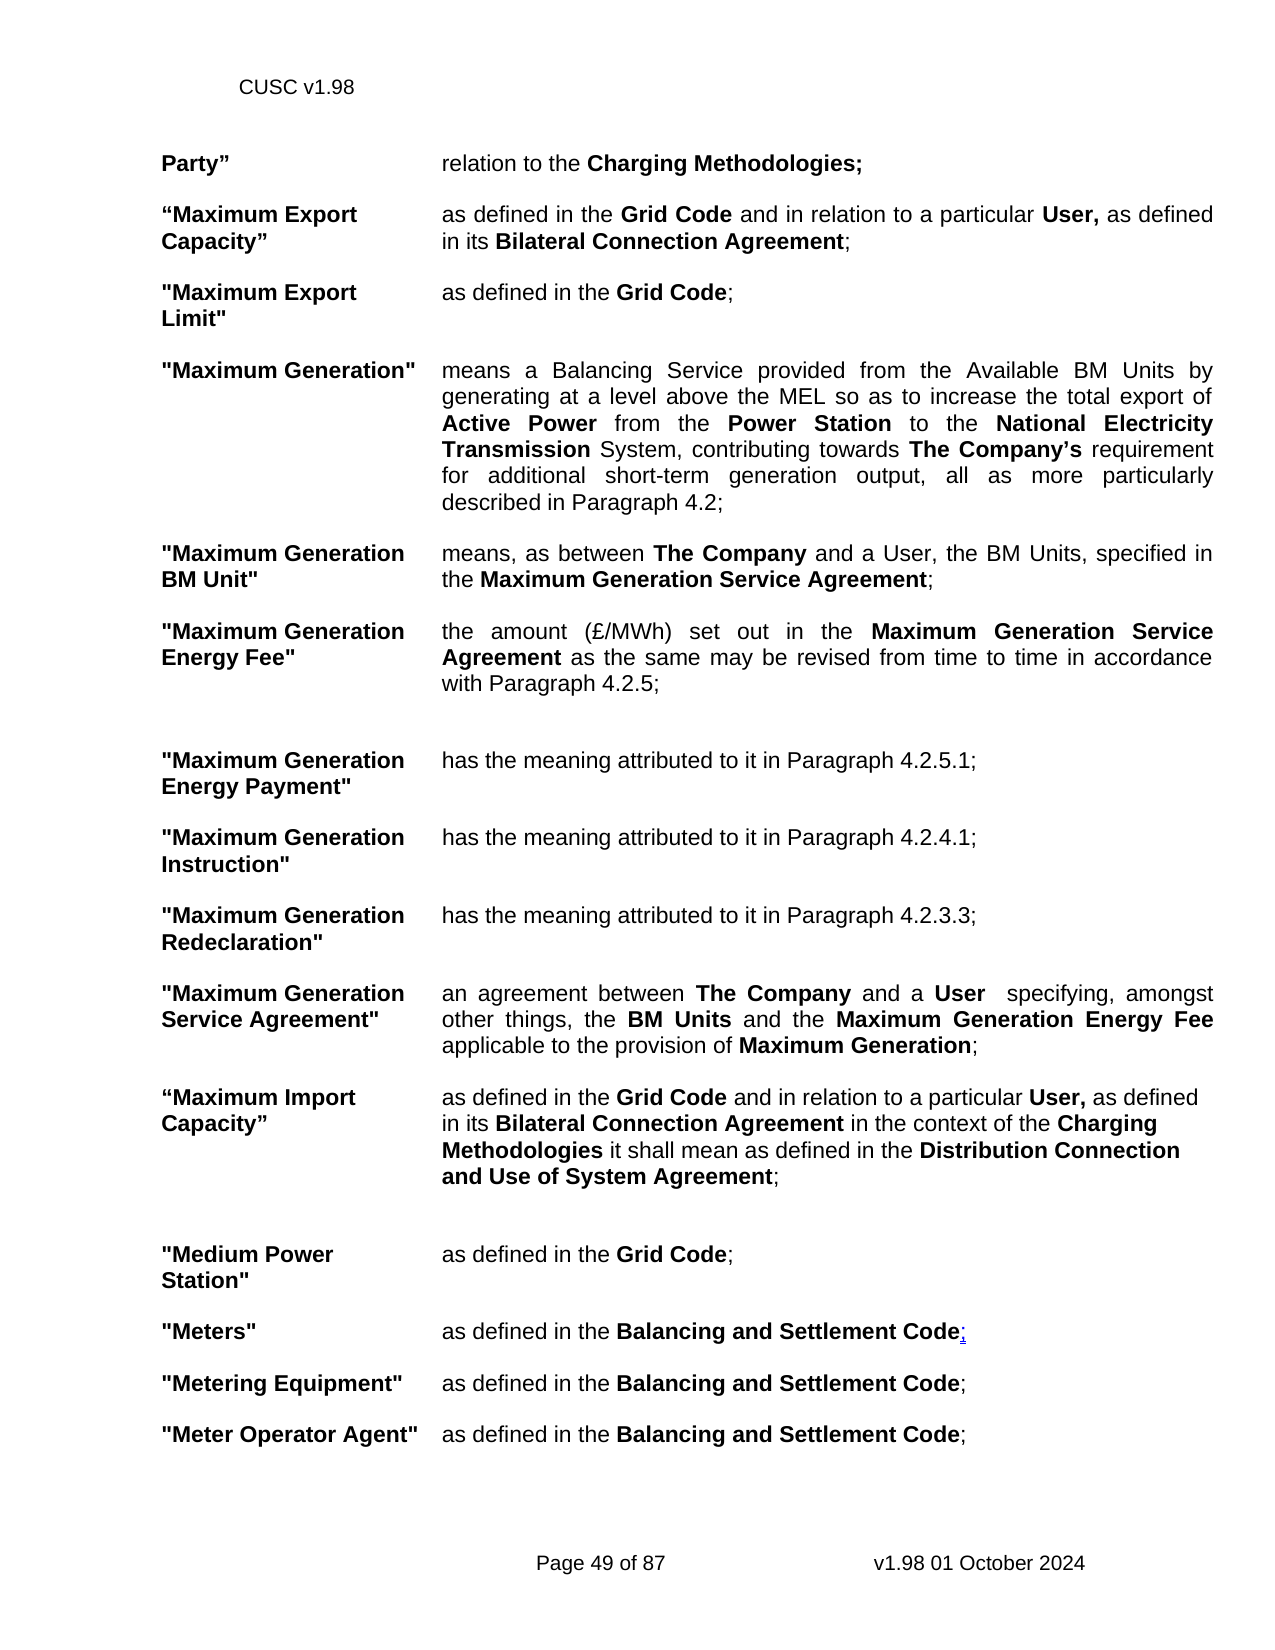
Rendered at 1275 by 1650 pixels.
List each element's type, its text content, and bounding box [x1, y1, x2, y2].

table_cell as defined in the Grid Code and in relation to a particular User, as defined in its Bilateral Connection Agreement in the context of the Charging Methodologies it shall mean as defined in the Distribution Connection and Use of System Agreement; [431, 1084, 1225, 1241]
table_cell "Metering Equipment" [150, 1370, 431, 1421]
table_cell has the meaning attributed to it in Paragraph 4.2.5.1; [431, 747, 1225, 824]
table_cell "Medium Power Station" [150, 1241, 431, 1318]
table_cell "Maximum Generation" [150, 357, 431, 540]
table_cell the amount (£/MWh) set out in the Maximum Generation Service Agreement as the same may be revised from time to time in accordance with Paragraph 4.2.5; [431, 618, 1225, 747]
table_cell "Maximum Generation BM Unit" [150, 540, 431, 618]
table_cell an agreement between The Company and a User specifying, amongst other things, the BM Units and the Maximum Generation Energy Fee applicable to the provision of Maximum Generation; [431, 980, 1225, 1084]
table_cell as defined in the Grid Code; [431, 1241, 1225, 1318]
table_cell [150, 150, 431, 201]
table_cell “Maximum Export Capacity” [150, 201, 431, 279]
table_cell "Maximum Generation Energy Payment" [150, 747, 431, 824]
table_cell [431, 150, 1225, 201]
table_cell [150, 1421, 431, 1447]
table_cell "Maximum Generation Redeclaration" [150, 902, 431, 980]
table_cell means a Balancing Service provided from the Available BM Units by generating at a level above the MEL so as to increase the total export of Active Power from the Power Station to the National Electricity Transmission System, contributing towards The Company’s requirement for additional short-term generation output, all as more particularly described in Paragraph 4.2; [431, 357, 1225, 540]
table_cell as defined in the Grid Code; [431, 279, 1225, 357]
table_cell "Maximum Generation Service Agreement" [150, 980, 431, 1084]
table_cell “Maximum Import Capacity” [150, 1084, 431, 1241]
table_cell as defined in the Grid Code and in relation to a particular User, as defined in its Bilateral Connection Agreement; [431, 201, 1225, 279]
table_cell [431, 1318, 1225, 1370]
table_cell "Maximum Export Limit" [150, 279, 431, 357]
table_cell has the meaning attributed to it in Paragraph 4.2.3.3; [431, 902, 1225, 980]
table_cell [431, 1370, 1225, 1421]
table_cell means, as between The Company and a User, the BM Units, specified in the Maximum Generation Service Agreement; [431, 540, 1225, 618]
table_cell "Meters" [150, 1318, 431, 1370]
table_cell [431, 1421, 1225, 1447]
table_cell has the meaning attributed to it in Paragraph 4.2.4.1; [431, 824, 1225, 902]
table_cell "Maximum Generation Energy Fee" [150, 618, 431, 747]
table_cell "Maximum Generation Instruction" [150, 824, 431, 902]
